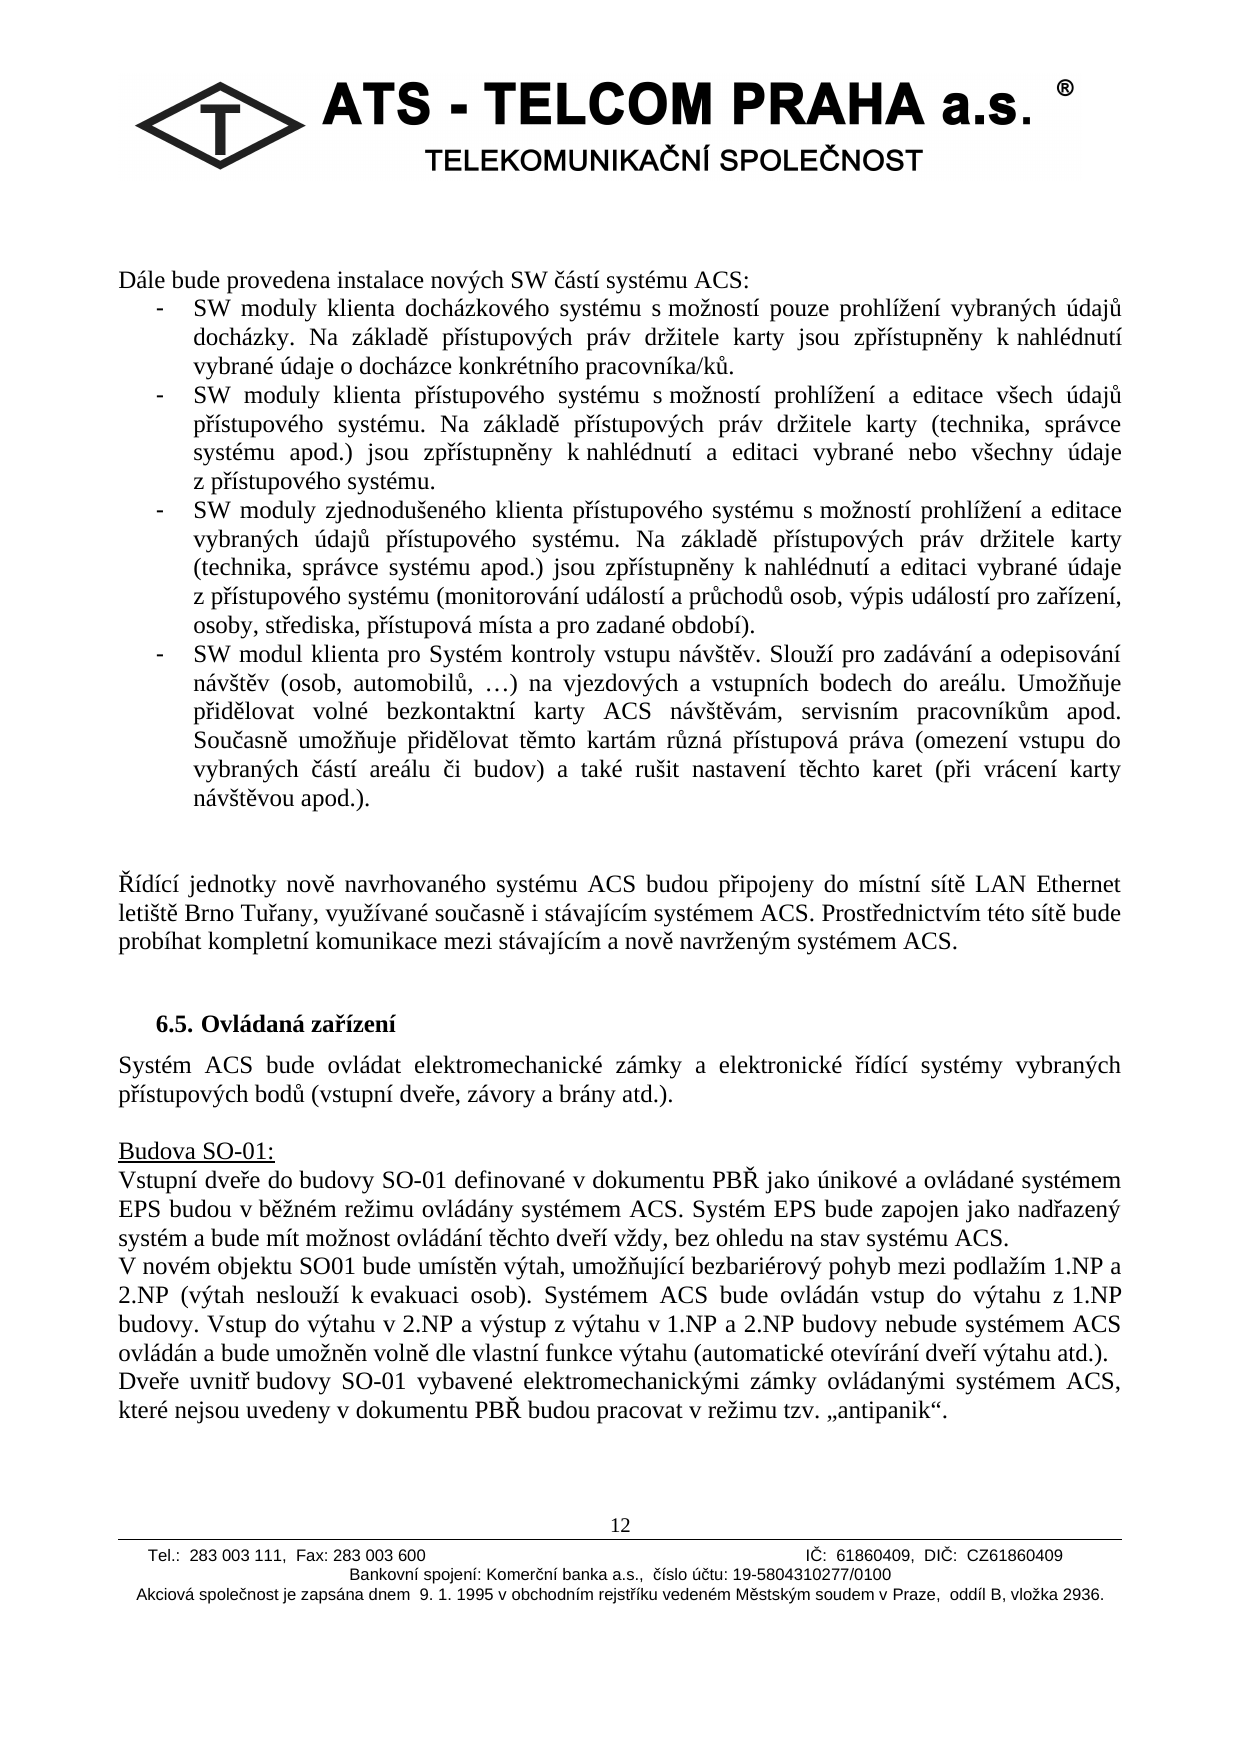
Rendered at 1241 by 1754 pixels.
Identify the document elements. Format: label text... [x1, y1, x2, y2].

text Řídící jednotky nově navrhovaného systému ACS budou připojeny do místní sítě LAN Ethernet letiště Brno Tuřany, využívané současně i stávajícím systémem ACS. Prostřednictvím této sítě bude probíhat kompletní komunikace mezi stávajícím a nově navrženým systémem ACS. [118, 869, 1122, 955]
text Dveře uvnitř budovy SO-01 vybavené elektromechanickými zámky ovládanými systémem ACS, které nejsou uvedeny v dokumentu PBŘ budou pracovat v režimu tzv. „antipanik“. [118, 1366, 1122, 1424]
text V novém objektu SO01 bude umístěn výtah, umožňující bezbariérový pohyb mezi podlažím 1.NP a 2.NP (výtah neslouží k evakuaci osob). Systémem ACS bude ovládán vstup do výtahu z 1.NP budovy. Vstup do výtahu v 2.NP a výstup z výtahu v 1.NP a 2.NP budovy nebude systémem ACS ovládán a bude umožněn volně dle vlastní funkce výtahu (automatické otevírání dveří výtahu atd.). [118, 1251, 1122, 1366]
text Budova SO-01: [118, 1136, 1122, 1165]
picture [118, 73, 1083, 181]
text Dále bude provedena instalace nových SW částí systému ACS: [118, 265, 1122, 293]
text Vstupní dveře do budovy SO-01 definované v dokumentu PBŘ jako únikové a ovládané systémem EPS budou v běžném režimu ovládány systémem ACS. Systém EPS bude zapojen jako nadřazený systém a bude mít možnost ovládání těchto dveří vždy, bez ohledu na stav systému ACS. [118, 1165, 1122, 1251]
list SW moduly klienta docházkového systému s možností pouze prohlížení vybraných údajů docházky. Na základě přístupových práv držitele karty jsou zpřístupněny k nahlédnutí vybrané údaje o docházce konkrétního pracovníka/ků. [156, 293, 1122, 380]
list SW moduly zjednodušeného klienta přístupového systému s možností prohlížení a editace vybraných údajů přístupového systému. Na základě přístupových práv držitele karty (technika, správce systému apod.) jsou zpřístupněny k nahlédnutí a editaci vybrané údaje z přístupového systému (monitorování událostí a průchodů osob, výpis událostí pro zařízení, osoby, střediska, přístupová místa a pro zadané období). [156, 495, 1122, 639]
list SW modul klienta pro Systém kontroly vstupu návštěv. Slouží pro zadávání a odepisování návštěv (osob, automobilů, …) na vjezdových a vstupních bodech do areálu. Umožňuje přidělovat volné bezkontaktní karty ACS návštěvám, servisním pracovníkům apod. Současně umožňuje přidělovat těmto kartám různá přístupová práva (omezení vstupu do vybraných částí areálu či budov) a také rušit nastavení těchto karet (při vrácení karty návštěvou apod.). [156, 639, 1122, 811]
list SW moduly klienta přístupového systému s možností prohlížení a editace všech údajů přístupového systému. Na základě přístupových práv držitele karty (technika, správce systému apod.) jsou zpřístupněny k nahlédnutí a editaci vybrané nebo všechny údaje z přístupového systému. [156, 380, 1122, 495]
text Systém ACS bude ovládat elektromechanické zámky a elektronické řídící systémy vybraných přístupových bodů (vstupní dveře, závory a brány atd.). [118, 1050, 1122, 1108]
text Ovládaná zařízení [156, 1009, 1122, 1038]
